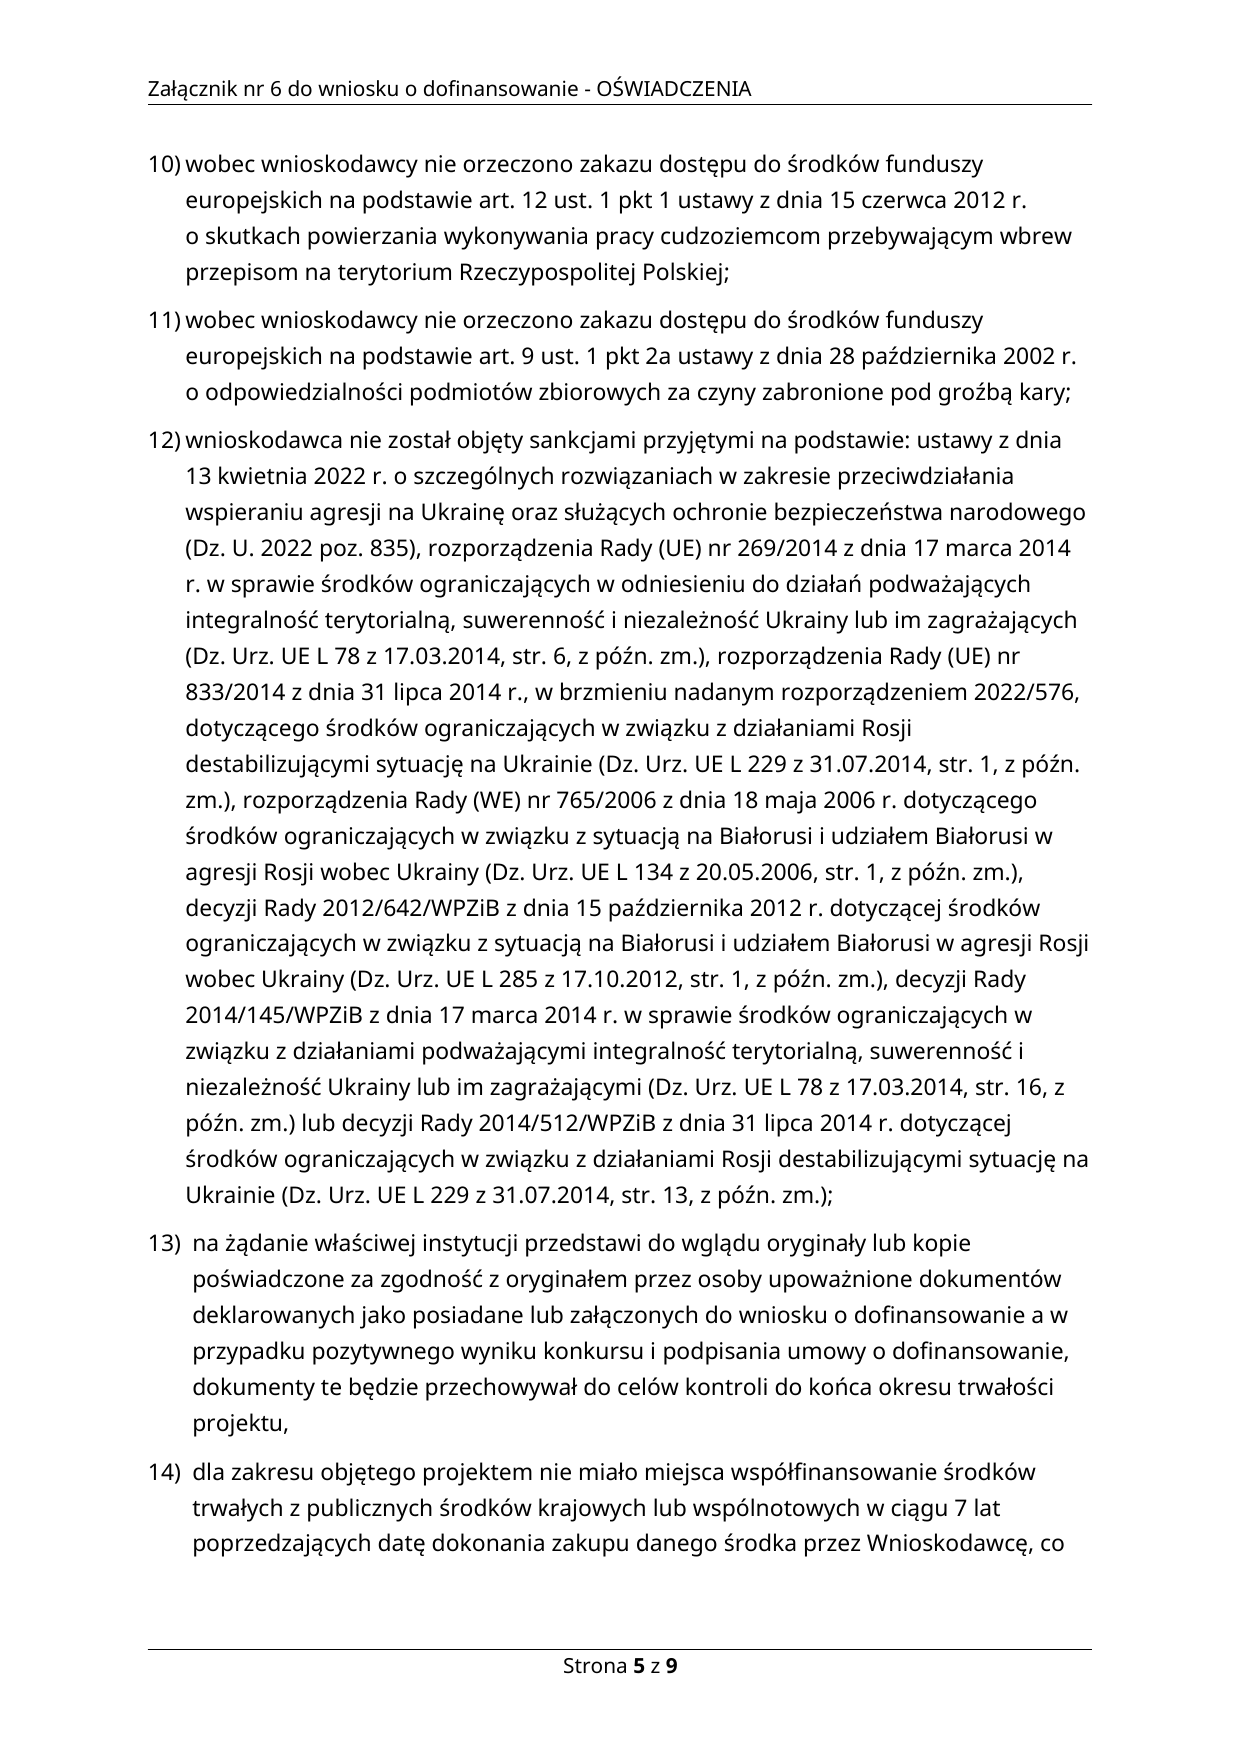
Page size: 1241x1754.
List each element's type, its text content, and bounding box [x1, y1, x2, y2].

list na żądanie właściwej instytucji przedstawi do wglądu oryginały lub kopie poświadczone za zgodność z oryginałem przez osoby upoważnione dokumentów deklarowanych jako posiadane lub załączonych do wniosku o dofinansowanie a w przypadku pozytywnego wyniku konkursu i podpisania umowy o dofinansowanie, dokumenty te będzie przechowywał do celów kontroli do końca okresu trwałości projektu, [148, 1227, 1092, 1438]
list wobec wnioskodawcy nie orzeczono zakazu dostępu do środków funduszy europejskich na podstawie art. 9 ust. 1 pkt 2a ustawy z dnia 28 października 2002 r. o odpowiedzialności podmiotów zbiorowych za czyny zabronione pod groźbą kary; [148, 304, 1092, 407]
list wnioskodawca nie został objęty sankcjami przyjętymi na podstawie: ustawy z dnia 13 kwietnia 2022 r. o szczególnych rozwiązaniach w zakresie przeciwdziałania wspieraniu agresji na Ukrainę oraz służących ochronie bezpieczeństwa narodowego (Dz. U. 2022 poz. 835), rozporządzenia Rady (UE) nr 269/2014 z dnia 17 marca 2014 r. w sprawie środków ograniczających w odniesieniu do działań podważających integralność terytorialną, suwerenność i niezależność Ukrainy lub im zagrażających (Dz. Urz. UE L 78 z 17.03.2014, str. 6, z późn. zm.), rozporządzenia Rady (UE) nr 833/2014 z dnia 31 lipca 2014 r., w brzmieniu nadanym rozporządzeniem 2022/576, dotyczącego środków ograniczających w związku z działaniami Rosji destabilizującymi sytuację na Ukrainie (Dz. Urz. UE L 229 z 31.07.2014, str. 1, z późn. zm.), rozporządzenia Rady (WE) nr 765/2006 z dnia 18 maja 2006 r. dotyczącego środków ograniczających w związku z sytuacją na Białorusi i udziałem Białorusi w agresji Rosji wobec Ukrainy (Dz. Urz. UE L 134 z 20.05.2006, str. 1, z późn. zm.), decyzji Rady 2012/642/WPZiB z dnia 15 października 2012 r. dotyczącej środków ograniczających w związku z sytuacją na Białorusi i udziałem Białorusi w agresji Rosji wobec Ukrainy (Dz. Urz. UE L 285 z 17.10.2012, str. 1, z późn. zm.), decyzji Rady 2014/145/WPZiB z dnia 17 marca 2014 r. w sprawie środków ograniczających w związku z działaniami podważającymi integralność terytorialną, suwerenność i niezależność Ukrainy lub im zagrażającymi (Dz. Urz. UE L 78 z 17.03.2014, str. 16, z późn. zm.) lub decyzji Rady 2014/512/WPZiB z dnia 31 lipca 2014 r. dotyczącej środków ograniczających w związku z działaniami Rosji destabilizującymi sytuację na Ukrainie (Dz. Urz. UE L 229 z 31.07.2014, str. 13, z późn. zm.); [148, 424, 1092, 1210]
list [148, 1456, 1092, 1559]
list wobec wnioskodawcy nie orzeczono zakazu dostępu do środków funduszy europejskich na podstawie art. 12 ust. 1 pkt 1 ustawy z dnia 15 czerwca 2012 r. o skutkach powierzania wykonywania pracy cudzoziemcom przebywającym wbrew przepisom na terytorium Rzeczypospolitej Polskiej; [148, 148, 1092, 287]
